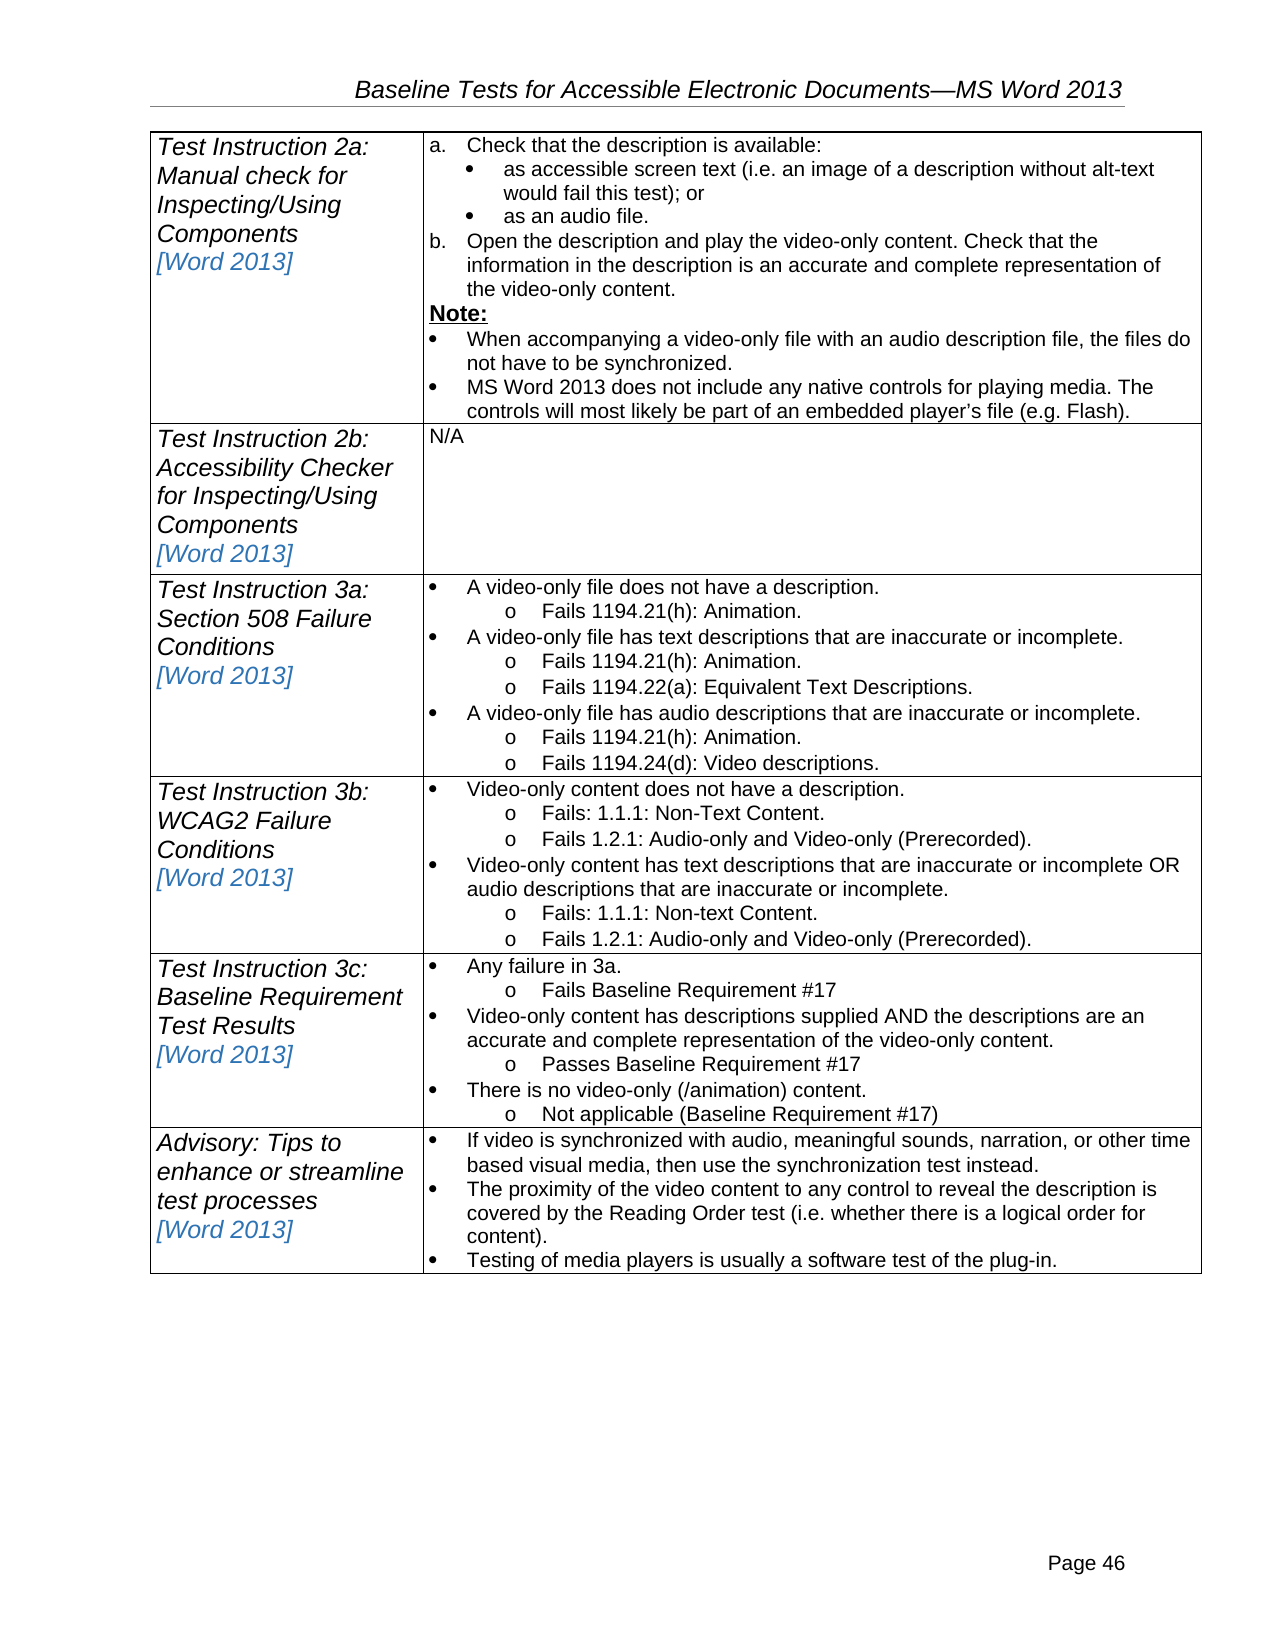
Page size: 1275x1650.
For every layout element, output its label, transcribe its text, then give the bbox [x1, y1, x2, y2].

table_cell Any failure in 3a. Fails Baseline Requirement #17 Video-only content has descriptions supplied AND the descriptions are an accurate and complete representation of the video-only content. Passes Baseline Requirement #17 There is no video-only (/animation) content. Not applicable (Baseline Requirement #17) [424, 954, 1201, 1127]
table_cell Advisory: Tips to enhance or streamline test processes [Word 2013] [151, 1128, 423, 1272]
table_cell Test Instruction 3c: Baseline Requirement Test Results [Word 2013] [151, 954, 423, 1127]
table_cell If video is synchronized with audio, meaningful sounds, narration, or other time based visual media, then use the synchronization test instead. The proximity of the video content to any control to reveal the description is covered by the Reading Order test (i.e. whether there is a logical order for content). Testing of media players is usually a software test of the plug-in. [424, 1128, 1201, 1272]
table_cell Test Instruction 2a: Manual check for Inspecting/Using Components [Word 2013] [151, 133, 423, 423]
table_cell Test Instruction 2b: Accessibility Checker for Inspecting/Using Components [Word 2013] [151, 424, 423, 574]
table_cell Test Instruction 3b: WCAG2 Failure Conditions [Word 2013] [151, 777, 423, 953]
table_cell Test Instruction 3a: Section 508 Failure Conditions [Word 2013] [151, 575, 423, 776]
table_cell Video-only content does not have a description. Fails: 1.1.1: Non-Text Content. Fails 1.2.1: Audio-only and Video-only (Prerecorded). Video-only content has text descriptions that are inaccurate or incomplete OR audio descriptions that are inaccurate or incomplete. Fails: 1.1.1: Non-text Content. Fails 1.2.1: Audio-only and Video-only (Prerecorded). [424, 777, 1201, 953]
table_cell Check that the description is available: as accessible screen text (i.e. an image of a description without alt-text would fail this test); or as an audio file. Open the description and play the video-only content. Check that the information in the description is an accurate and complete representation of the video-only content. Note: When accompanying a video-only file with an audio description file, the files do not have to be synchronized. MS Word 2013 does not include any native controls for playing media. The controls will most likely be part of an embedded player’s file (e.g. Flash). [424, 133, 1201, 423]
table_cell A video-only file does not have a description. Fails 1194.21(h): Animation. A video-only file has text descriptions that are inaccurate or incomplete. Fails 1194.21(h): Animation. Fails 1194.22(a): Equivalent Text Descriptions. A video-only file has audio descriptions that are inaccurate or incomplete. Fails 1194.21(h): Animation. Fails 1194.24(d): Video descriptions. [424, 575, 1201, 776]
table_cell N/A [424, 424, 1201, 574]
